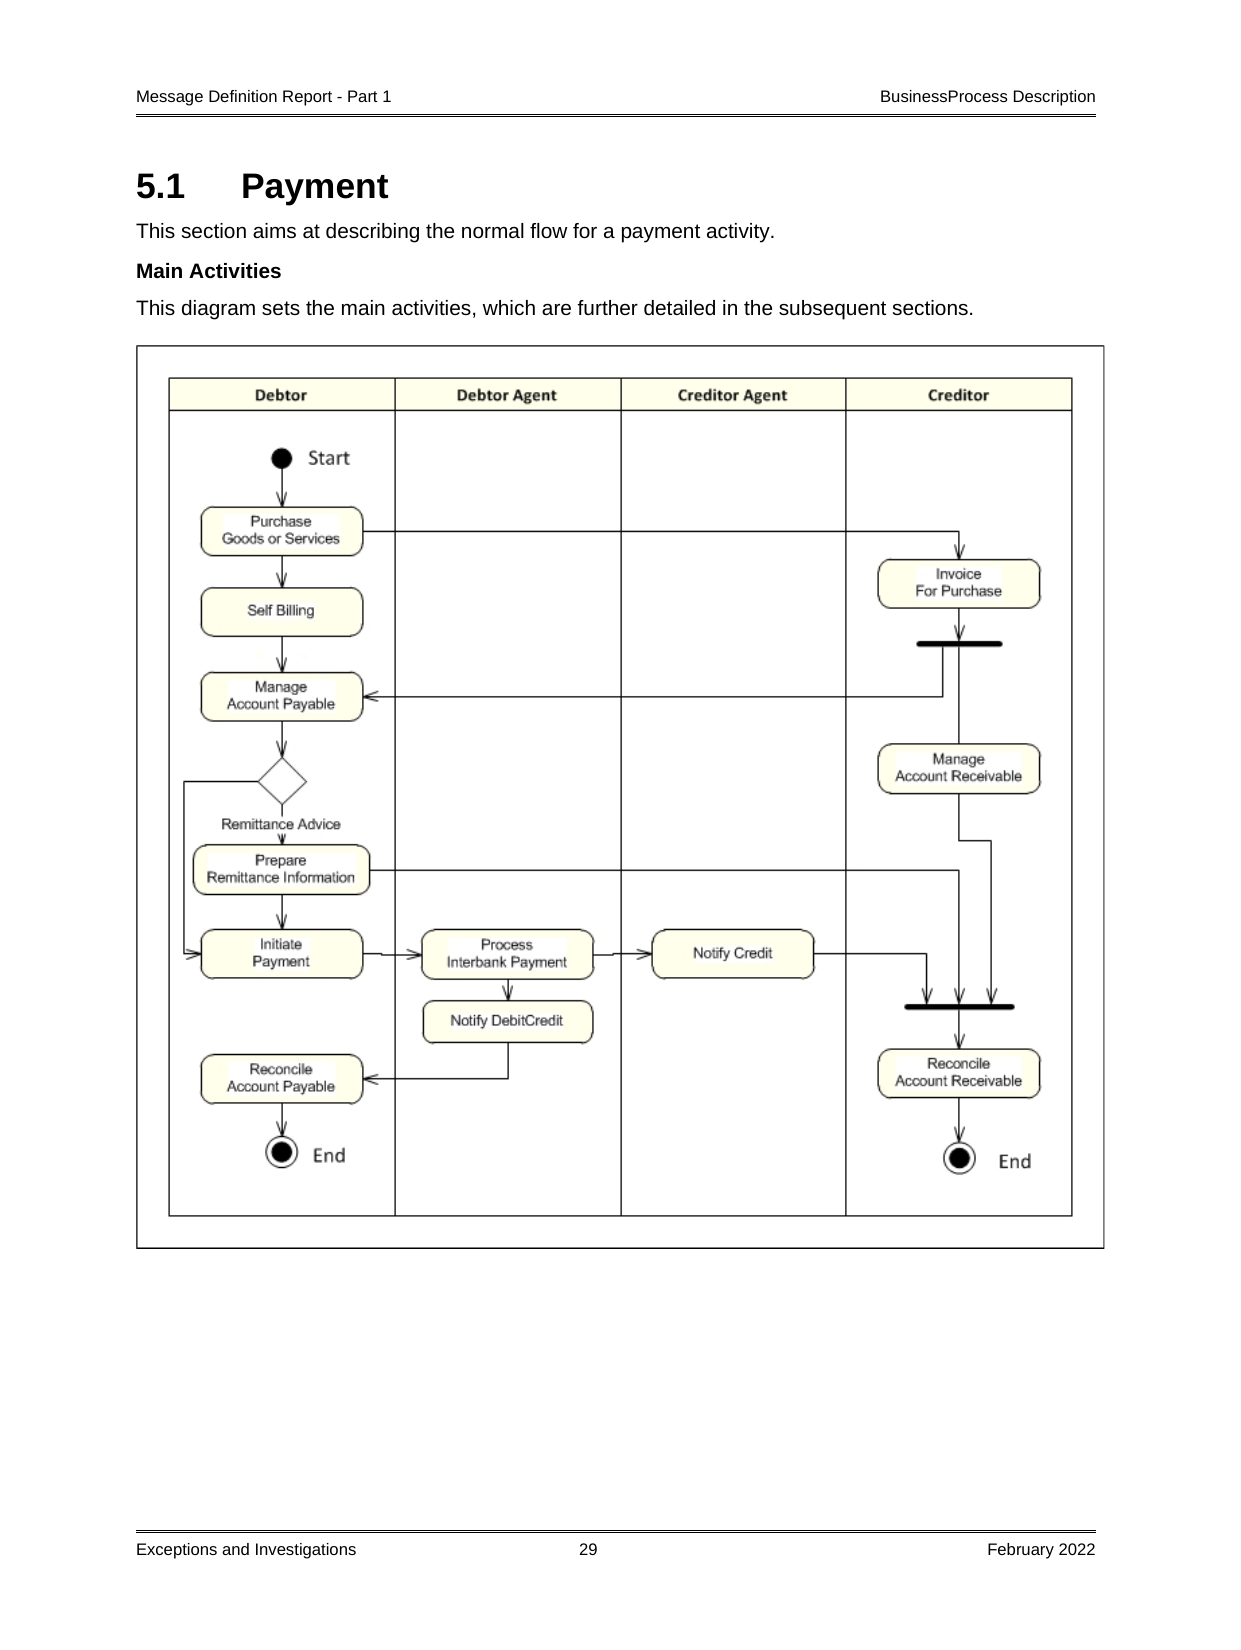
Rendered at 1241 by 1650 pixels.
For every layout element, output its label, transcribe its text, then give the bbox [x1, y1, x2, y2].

picture [135, 344, 1105, 1249]
text This section aims at describing the normal flow for a payment activity. [136, 219, 1104, 243]
text Main Activities [136, 259, 1104, 283]
text This diagram sets the main activities, which are further detailed in the subsequent sections. [136, 296, 1104, 320]
subtitle Payment [136, 166, 1104, 206]
